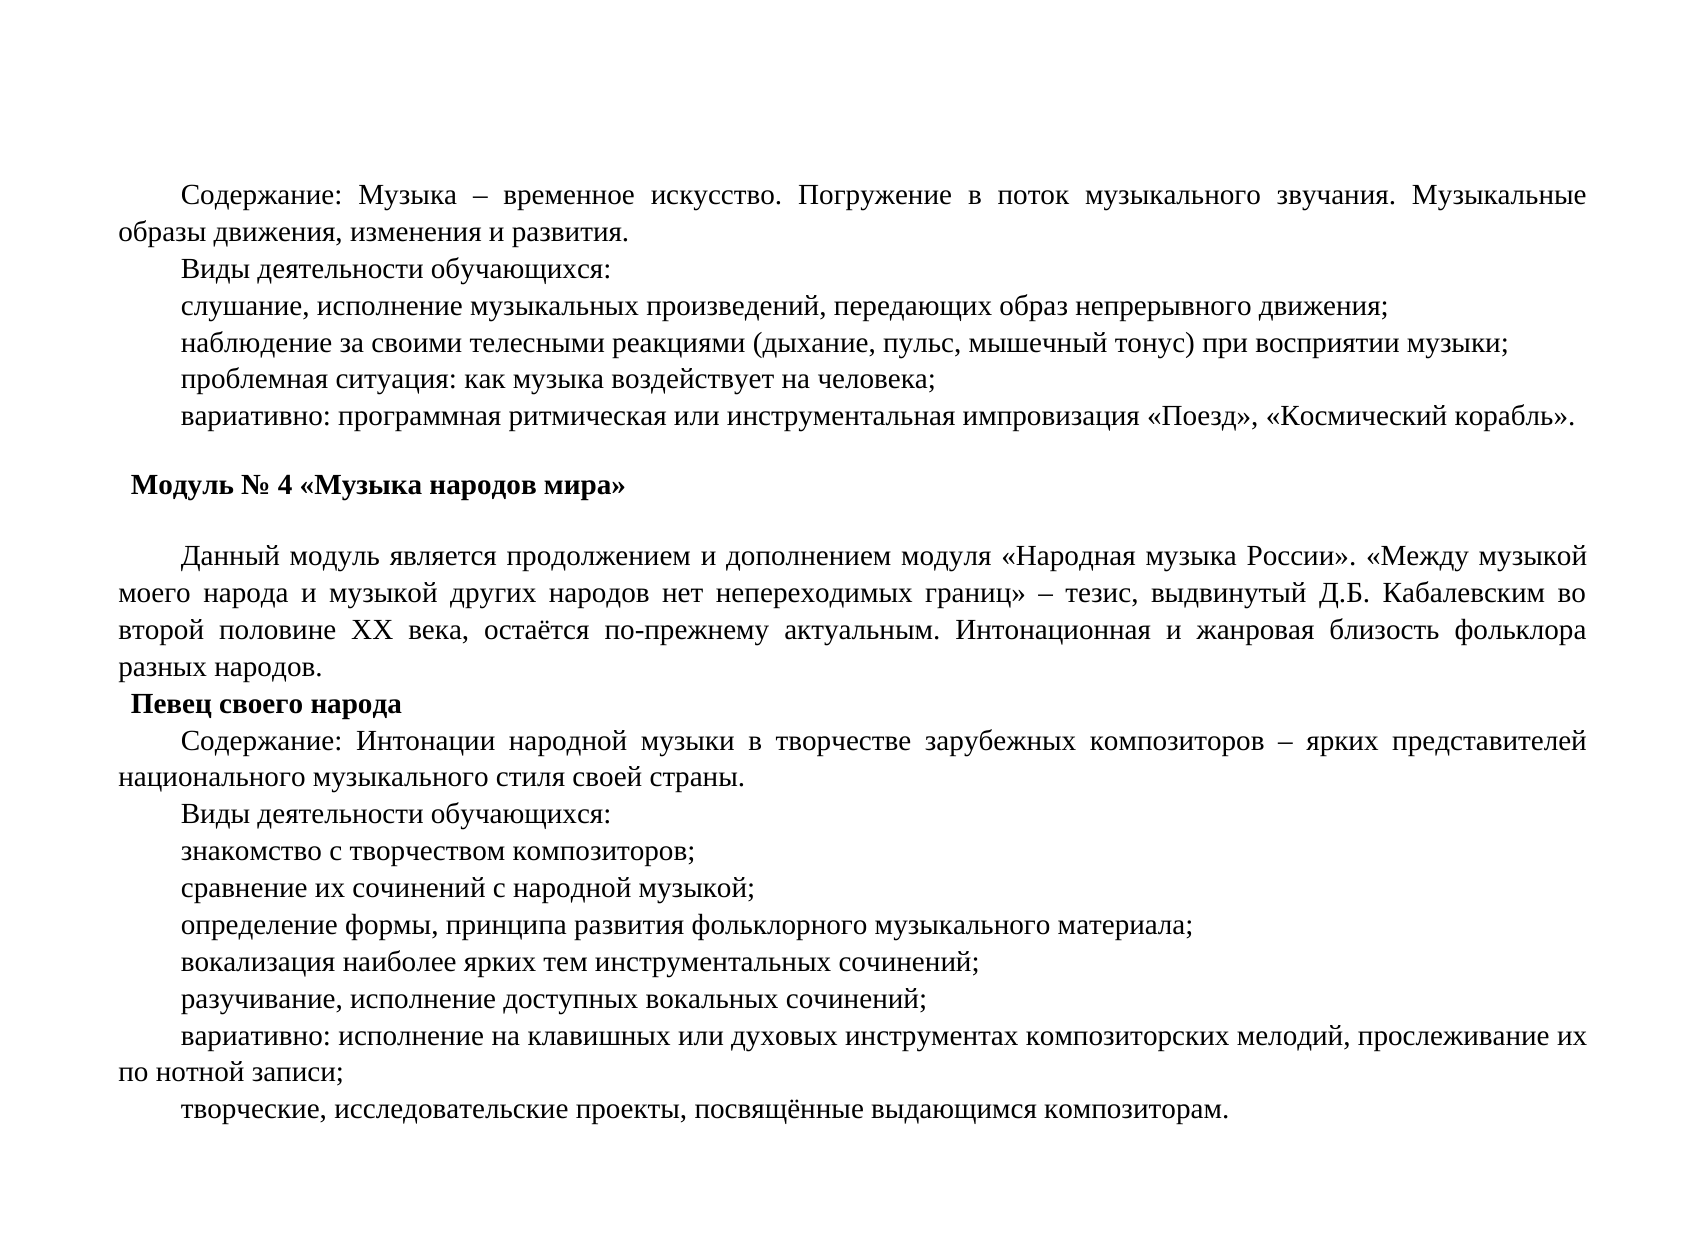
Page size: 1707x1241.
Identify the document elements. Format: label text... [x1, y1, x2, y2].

text вариативно: программная ритмическая или инструментальная импровизация «Поезд», «Космический корабль». [118, 398, 1588, 432]
text разучивание, исполнение доступных вокальных сочинений; [118, 981, 1588, 1014]
text Содержание: Интонации народной музыки в творчестве зарубежных композиторов – ярких представителей национального музыкального стиля своей страны. [118, 723, 1588, 793]
text Виды деятельности обучающихся: [118, 251, 1588, 284]
text сравнение их сочинений с народной музыкой; [118, 870, 1588, 904]
text вариативно: исполнение на клавишных или духовых инструментах композиторских мелодий, прослеживание их по нотной записи; [118, 1018, 1588, 1088]
text Модуль № 4 «Музыка народов мира» [131, 467, 1588, 501]
text Данный модуль является продолжением и дополнением модуля «Народная музыка России». «Между музыкой моего народа и музыкой других народов нет непереходимых границ» – тезис, выдвинутый Д.Б. Кабалевским во второй половине ХХ века, остаётся по-прежнему актуальным. Интонационная и жанровая близость фольклора разных народов. [118, 538, 1588, 682]
text проблемная ситуация: как музыка воздействует на человека; [118, 362, 1588, 395]
text Содержание: Музыка – временное искусство. Погружение в поток музыкального звучания. Музыкальные образы движения, изменения и развития. [118, 177, 1588, 248]
text определение формы, принципа развития фольклорного музыкального материала; [118, 907, 1588, 941]
text творческие, исследовательские проекты, посвящённые выдающимся композиторам. [118, 1091, 1588, 1125]
text Виды деятельности обучающихся: [118, 796, 1588, 830]
text слушание, исполнение музыкальных произведений, передающих образ непрерывного движения; [118, 288, 1588, 321]
text вокализация наиболее ярких тем инструментальных сочинений; [118, 944, 1588, 977]
text наблюдение за своими телесными реакциями (дыхание, пульс, мышечный тонус) при восприятии музыки; [118, 325, 1588, 358]
text знакомство с творчеством композиторов; [118, 833, 1588, 867]
text Певец своего народа [131, 686, 1588, 719]
